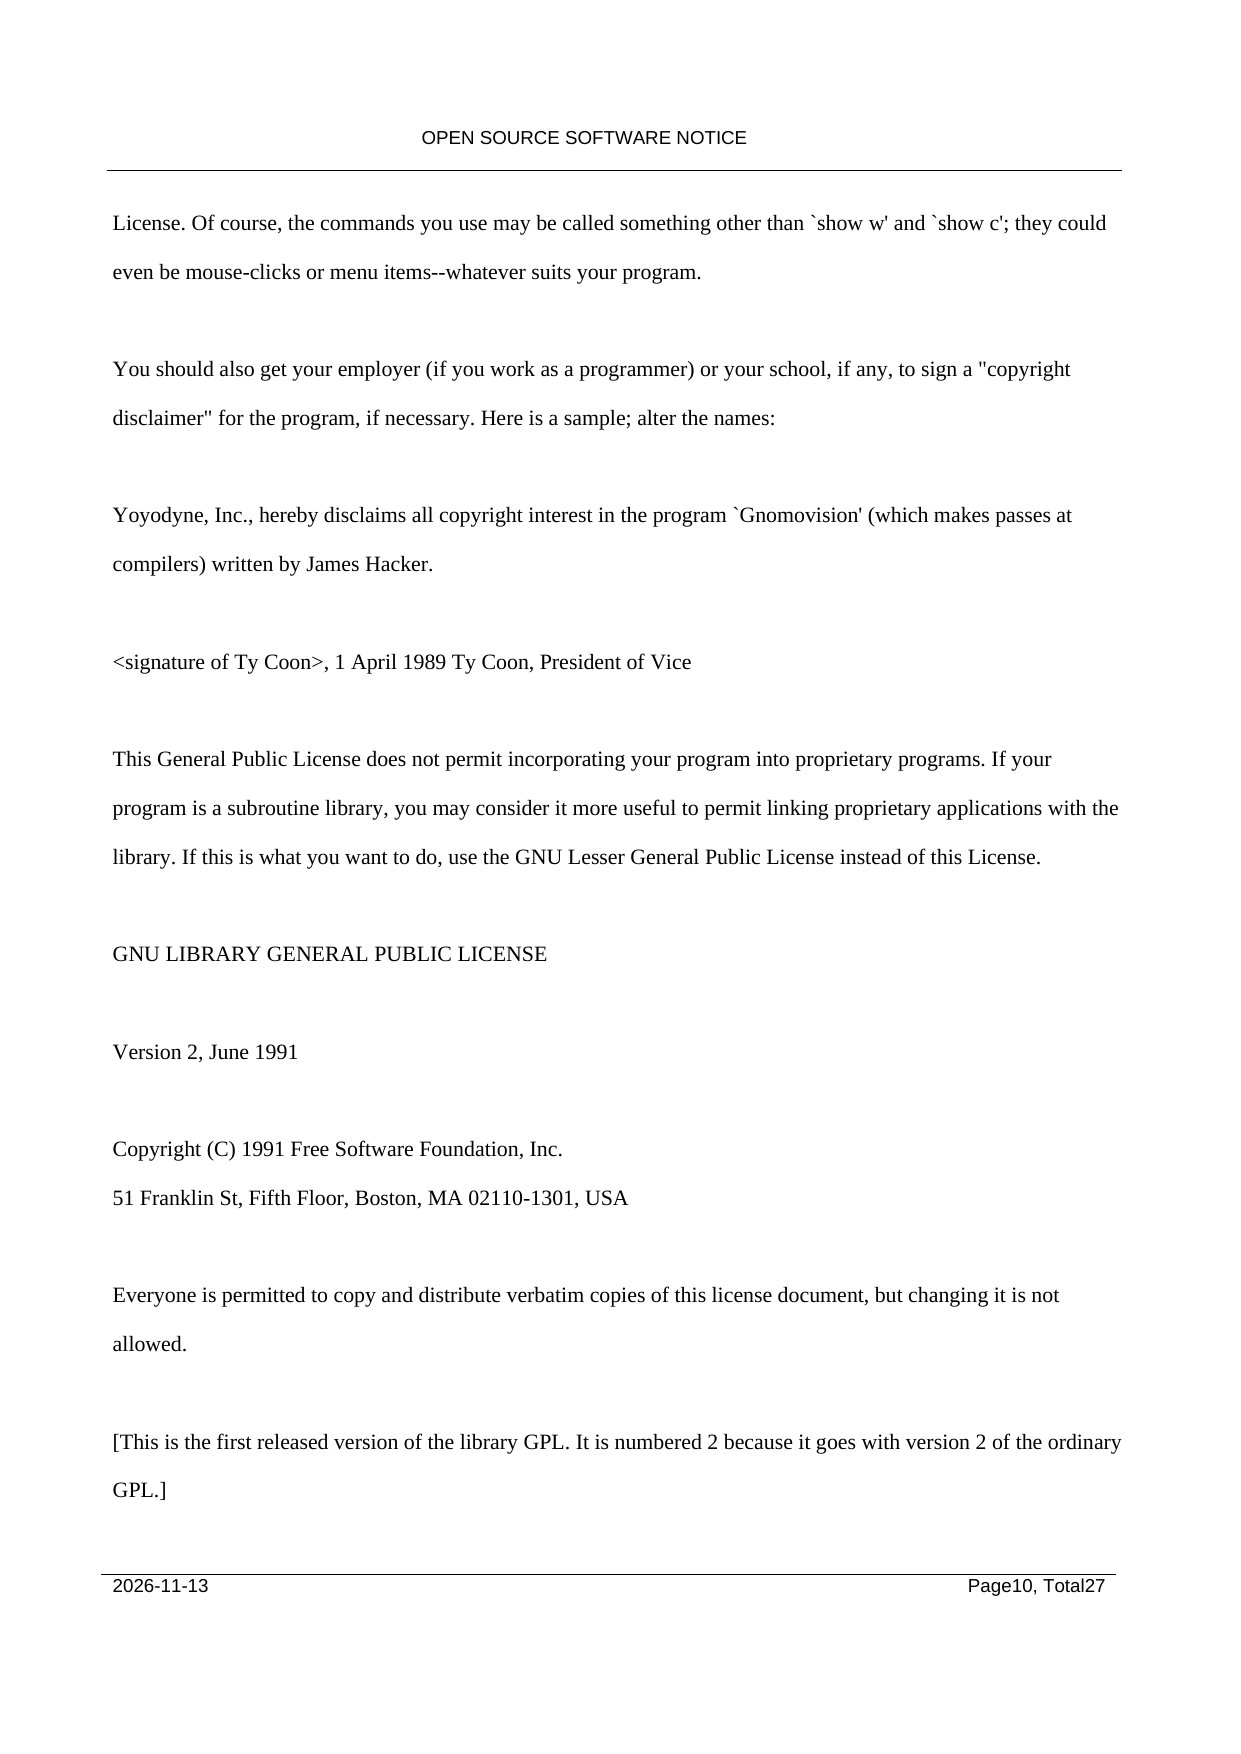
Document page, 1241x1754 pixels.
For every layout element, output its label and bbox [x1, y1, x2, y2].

text [112, 206, 1128, 1506]
